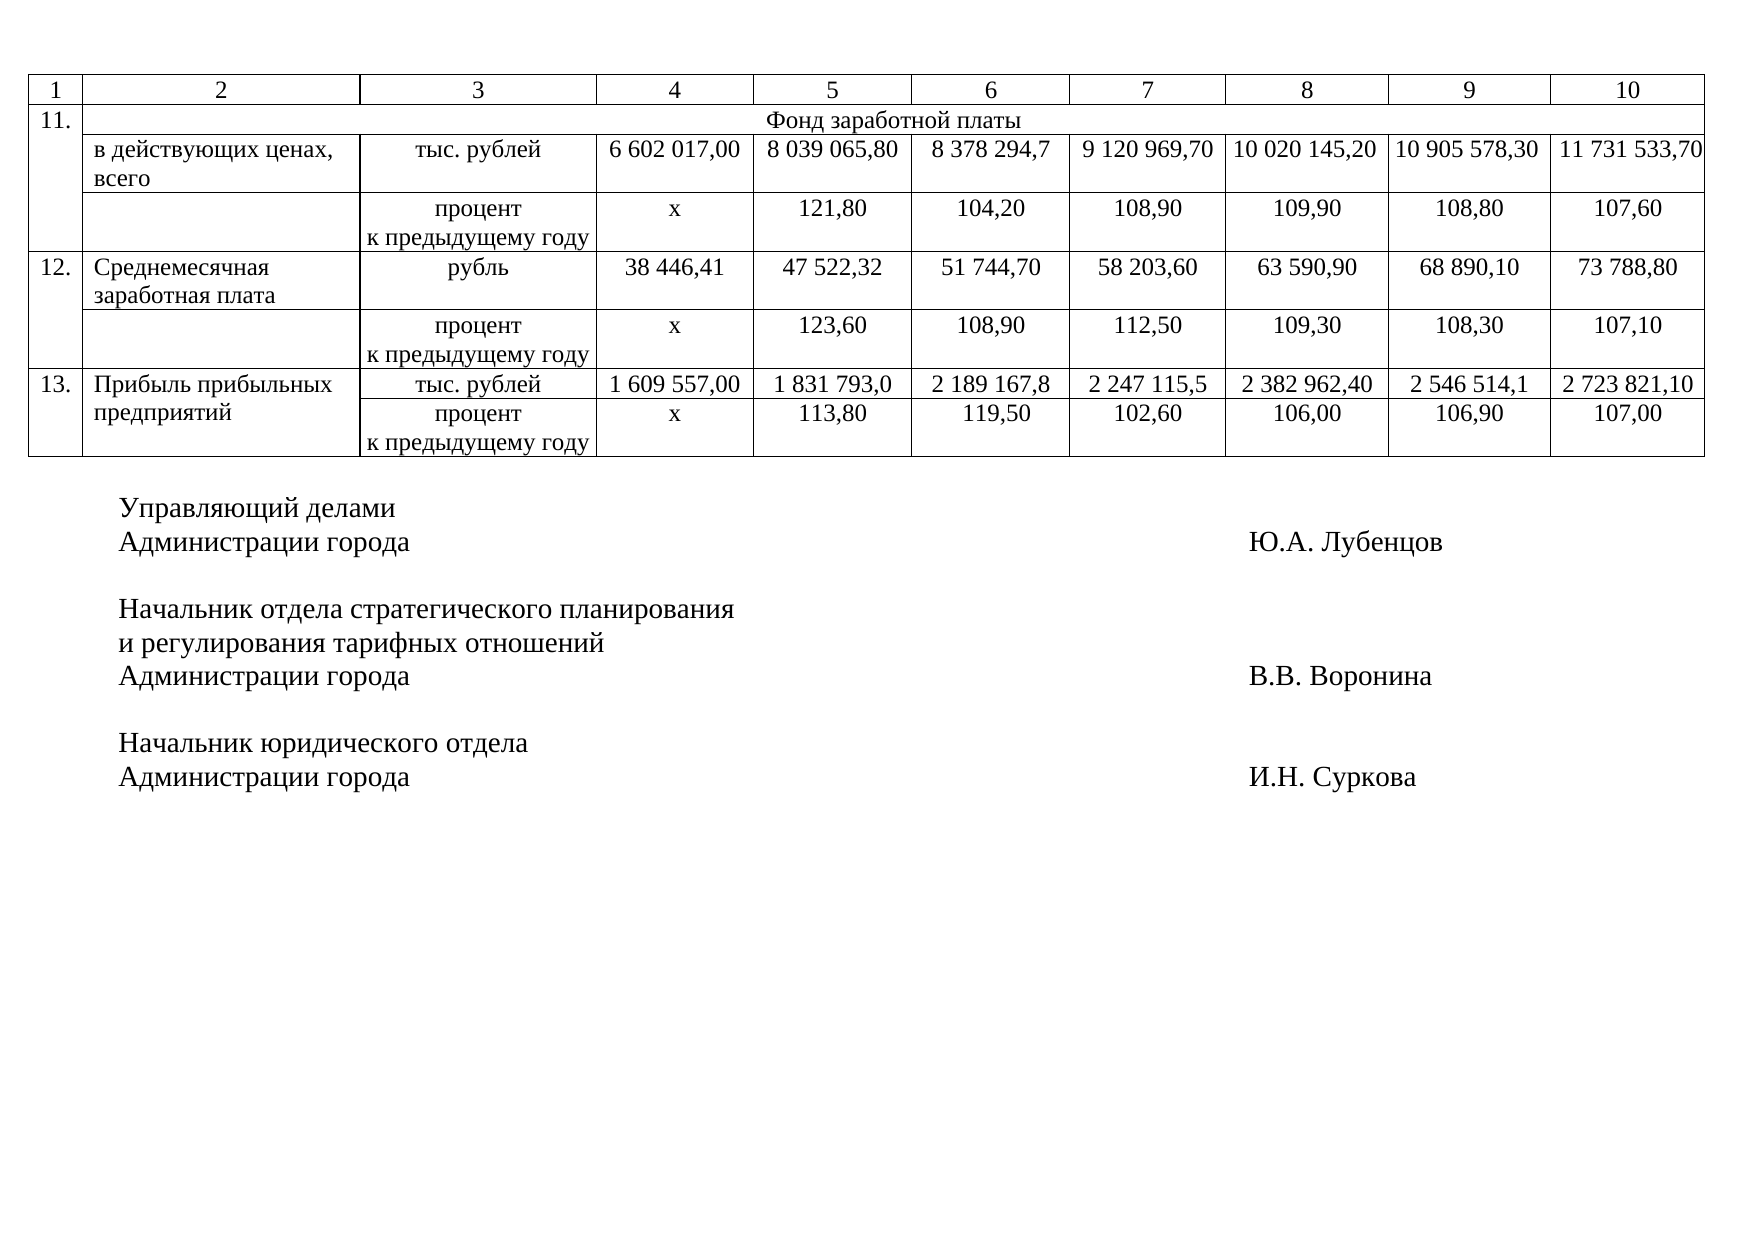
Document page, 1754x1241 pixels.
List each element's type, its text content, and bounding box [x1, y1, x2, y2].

text Администрации города И.Н. Суркова [118, 759, 1636, 792]
table_header 7 [1070, 75, 1225, 104]
table_cell 108,30 [1389, 310, 1550, 368]
table_cell 112,50 [1070, 310, 1225, 368]
table_cell 1 831 793,0 [754, 369, 911, 397]
text и регулирования тарифных отношений [118, 625, 1636, 658]
table_cell процент к предыдущему году [361, 399, 596, 456]
table_cell 108,90 [1070, 193, 1225, 251]
table_cell 10 905 578,30 [1389, 135, 1550, 192]
table_header 2 [83, 75, 359, 104]
table_cell 9 120 969,70 [1070, 135, 1225, 192]
table_cell 68 890,10 [1389, 252, 1550, 309]
table_cell процент к предыдущему году [361, 310, 596, 368]
table_header 9 [1389, 75, 1550, 104]
table_cell 2 546 514,1 [1389, 369, 1550, 397]
table_cell 38 446,41 [597, 252, 753, 309]
table_cell 106,00 [1226, 399, 1388, 456]
table_cell [83, 193, 359, 251]
table_header 5 [754, 75, 911, 104]
table_cell 2 189 167,8 [912, 369, 1069, 397]
table_cell 121,80 [754, 193, 911, 251]
table_cell тыс. рублей [361, 369, 596, 397]
table_header 4 [597, 75, 753, 104]
table_cell процент к предыдущему году [361, 193, 596, 251]
text Управляющий делами [118, 491, 1636, 524]
table_cell 58 203,60 [1070, 252, 1225, 309]
text Администрации города Ю.А. Лубенцов [118, 524, 1636, 558]
table_cell 6 602 017,00 [597, 135, 753, 192]
table_cell [83, 310, 359, 368]
table_cell 123,60 [754, 310, 911, 368]
table_cell х [597, 310, 753, 368]
table_cell 11 731 533,70 [1551, 135, 1704, 192]
table_cell х [597, 399, 753, 456]
table_cell 104,20 [912, 193, 1069, 251]
table_header 10 [1551, 75, 1704, 104]
table_cell Среднемесячная заработная плата [83, 252, 359, 309]
table_cell 2 247 115,5 [1070, 369, 1225, 397]
table_cell 1 609 557,00 [597, 369, 753, 397]
table_cell в действующих ценах, всего [83, 135, 359, 192]
table_cell 47 522,32 [754, 252, 911, 309]
table_cell 8 378 294,7 [912, 135, 1069, 192]
table_cell 2 382 962,40 [1226, 369, 1388, 397]
table_cell тыс. рублей [361, 135, 596, 192]
table_cell 8 039 065,80 [754, 135, 911, 192]
table_cell 13. [29, 369, 82, 456]
table_header 6 [912, 75, 1069, 104]
table_cell 102,60 [1070, 399, 1225, 456]
table_cell 2 723 821,10 [1551, 369, 1704, 397]
table_cell 11. [29, 105, 82, 251]
table_cell 10 020 145,20 [1226, 135, 1388, 192]
table_cell рубль [361, 252, 596, 309]
text Начальник юридического отдела [118, 725, 1636, 759]
table_cell 73 788,80 [1551, 252, 1704, 309]
table_cell 109,30 [1226, 310, 1388, 368]
table_cell 106,90 [1389, 399, 1550, 456]
table_cell Прибыль прибыльных предприятий [83, 369, 359, 456]
text Начальник отдела стратегического планирования [118, 591, 1636, 625]
table_cell 12. [29, 252, 82, 368]
table_header 1 [29, 75, 82, 104]
table_cell х [597, 193, 753, 251]
table_header 3 [361, 75, 596, 104]
table_cell Фонд заработной платы [83, 105, 1704, 133]
table_cell 119,50 [912, 399, 1069, 456]
text Администрации города В.В. Воронина [118, 658, 1636, 692]
table_cell 51 744,70 [912, 252, 1069, 309]
table_cell 107,60 [1551, 193, 1704, 251]
table_header 8 [1226, 75, 1388, 104]
table_cell 108,80 [1389, 193, 1550, 251]
table_cell 109,90 [1226, 193, 1388, 251]
table_cell 63 590,90 [1226, 252, 1388, 309]
table_cell 107,10 [1551, 310, 1704, 368]
table_cell 107,00 [1551, 399, 1704, 456]
table_cell 108,90 [912, 310, 1069, 368]
table_cell 113,80 [754, 399, 911, 456]
